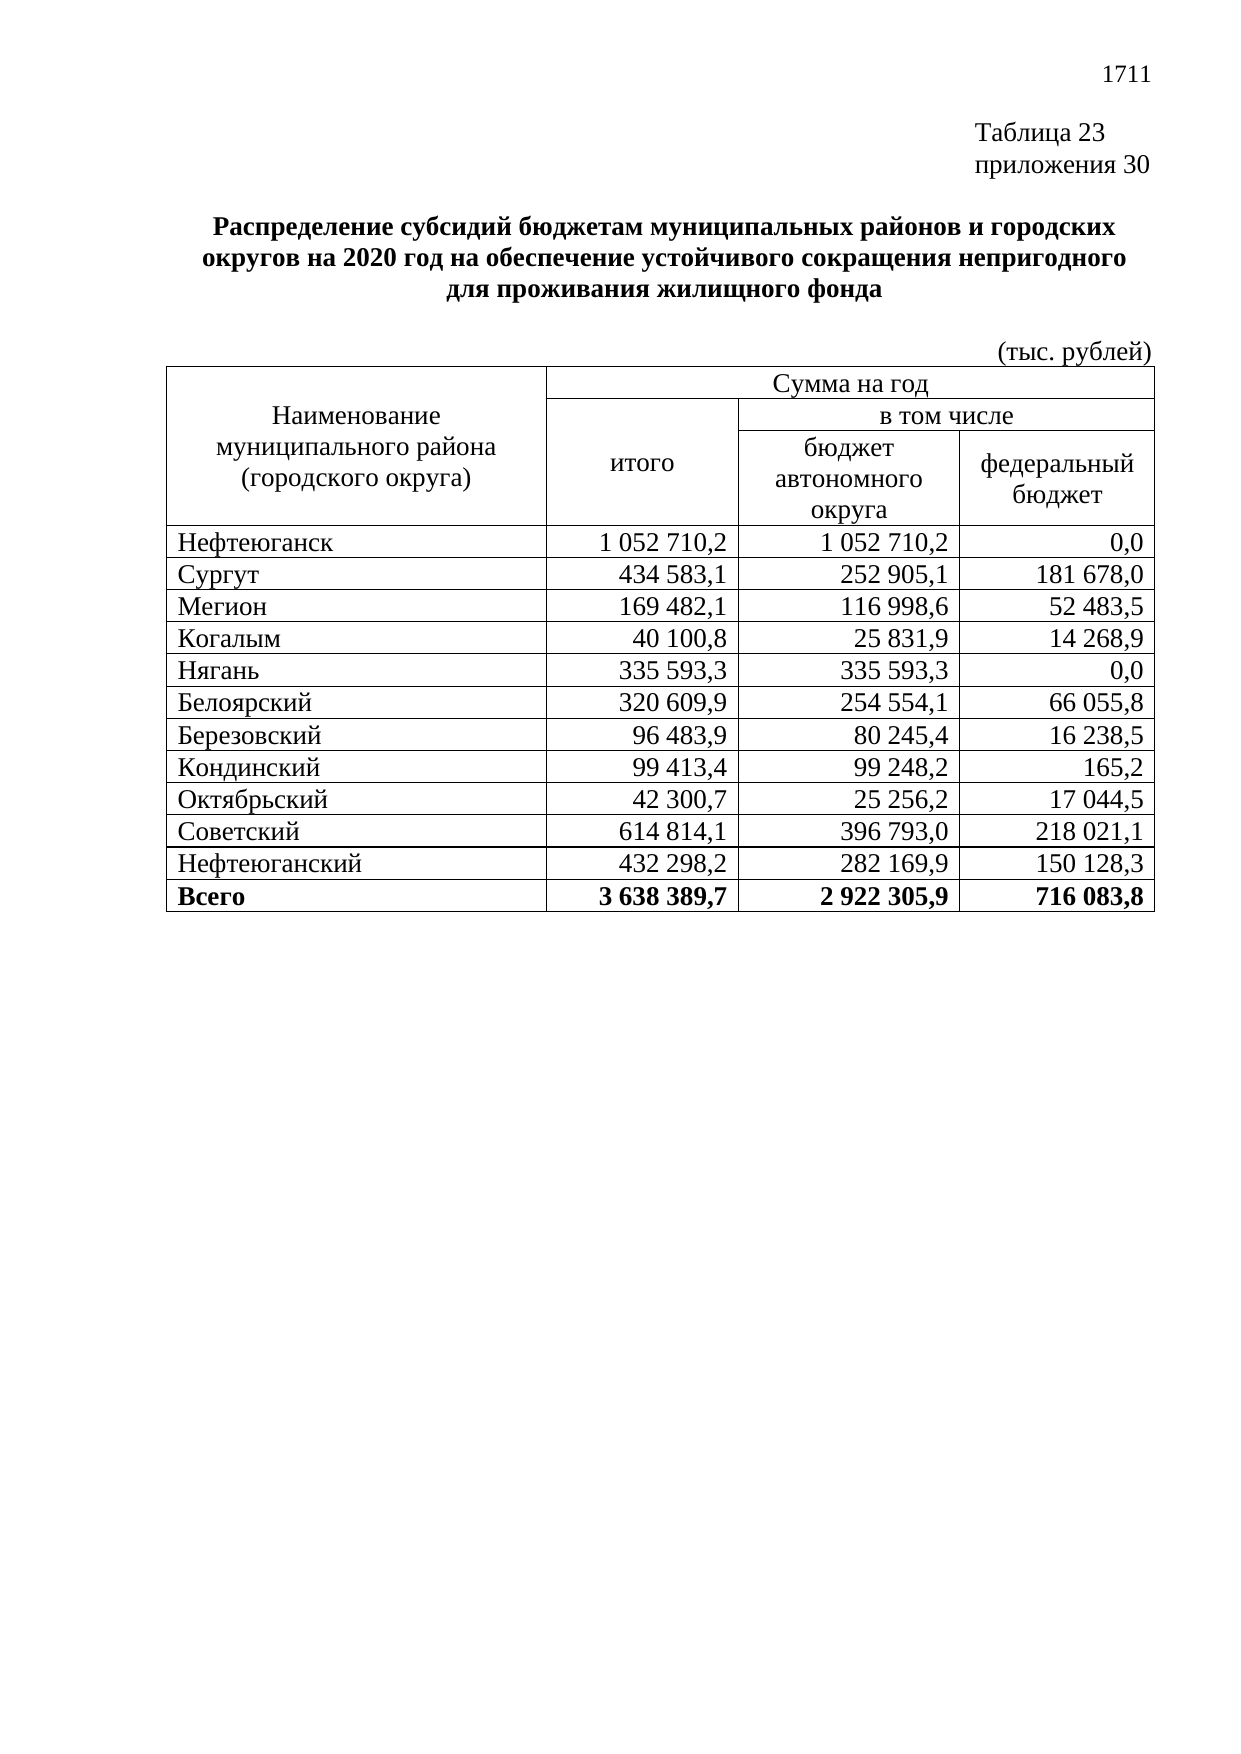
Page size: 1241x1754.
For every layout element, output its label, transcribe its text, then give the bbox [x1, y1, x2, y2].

table_cell 2 922 305,9 [739, 880, 959, 911]
text Таблица 23 [974, 117, 1152, 148]
table_cell итого [547, 399, 738, 524]
table_cell 320 609,9 [547, 687, 738, 718]
table_cell Октябрьский [167, 783, 546, 814]
table_cell Сургут [167, 558, 546, 589]
table_cell 3 638 389,7 [547, 880, 738, 911]
table_cell Нефтеюганский [167, 848, 546, 879]
text Распределение субсидий бюджетам муниципальных районов и городских округов на 2020 год на обеспечение устойчивого сокращения непригодного для проживания жилищного фонда [177, 210, 1152, 303]
table_cell 396 793,0 [739, 815, 959, 846]
table_cell Белоярский [167, 687, 546, 718]
table_cell 335 593,3 [547, 654, 738, 686]
table_cell 17 044,5 [960, 783, 1154, 814]
table_cell 40 100,8 [547, 622, 738, 653]
table_cell в том числе [739, 399, 1154, 430]
table_cell 25 256,2 [739, 783, 959, 814]
table_cell 282 169,9 [739, 848, 959, 879]
table_cell Советский [167, 815, 546, 846]
table_cell бюджет автономного округа [739, 431, 959, 524]
table_cell Нягань [167, 654, 546, 686]
table_cell Когалым [167, 622, 546, 653]
table_cell 99 248,2 [739, 751, 959, 782]
table_cell 25 831,9 [739, 622, 959, 653]
table_cell 254 554,1 [739, 687, 959, 718]
table_cell 1 052 710,2 [547, 526, 738, 557]
table_cell 150 128,3 [960, 848, 1154, 879]
table_cell 66 055,8 [960, 687, 1154, 718]
table_header Сумма на год [547, 367, 1154, 398]
text (тыс. рублей) [177, 334, 1152, 366]
table_cell 169 482,1 [547, 590, 738, 621]
table_cell Кондинский [167, 751, 546, 782]
table_cell 14 268,9 [960, 622, 1154, 653]
table_cell 99 413,4 [547, 751, 738, 782]
table_cell 716 083,8 [960, 880, 1154, 911]
table_cell 165,2 [960, 751, 1154, 782]
table_cell Всего [167, 880, 546, 911]
table_cell 614 814,1 [547, 815, 738, 846]
text приложения 30 [974, 148, 1152, 179]
table_cell Нефтеюганск [167, 526, 546, 557]
table_header Наименование муниципального района (городского округа) [167, 367, 546, 524]
table_cell 52 483,5 [960, 590, 1154, 621]
table_cell 96 483,9 [547, 719, 738, 750]
table_cell 0,0 [960, 654, 1154, 686]
table_cell 218 021,1 [960, 815, 1154, 846]
table_cell федеральный бюджет [960, 431, 1154, 524]
table_cell 181 678,0 [960, 558, 1154, 589]
table_cell 432 298,2 [547, 848, 738, 879]
table_cell 335 593,3 [739, 654, 959, 686]
table_cell 42 300,7 [547, 783, 738, 814]
table_cell 80 245,4 [739, 719, 959, 750]
table_cell 252 905,1 [739, 558, 959, 589]
table_cell 1 052 710,2 [739, 526, 959, 557]
table_cell 116 998,6 [739, 590, 959, 621]
table_cell 434 583,1 [547, 558, 738, 589]
table_cell 0,0 [960, 526, 1154, 557]
table_cell Березовский [167, 719, 546, 750]
table_cell 16 238,5 [960, 719, 1154, 750]
table_cell Мегион [167, 590, 546, 621]
